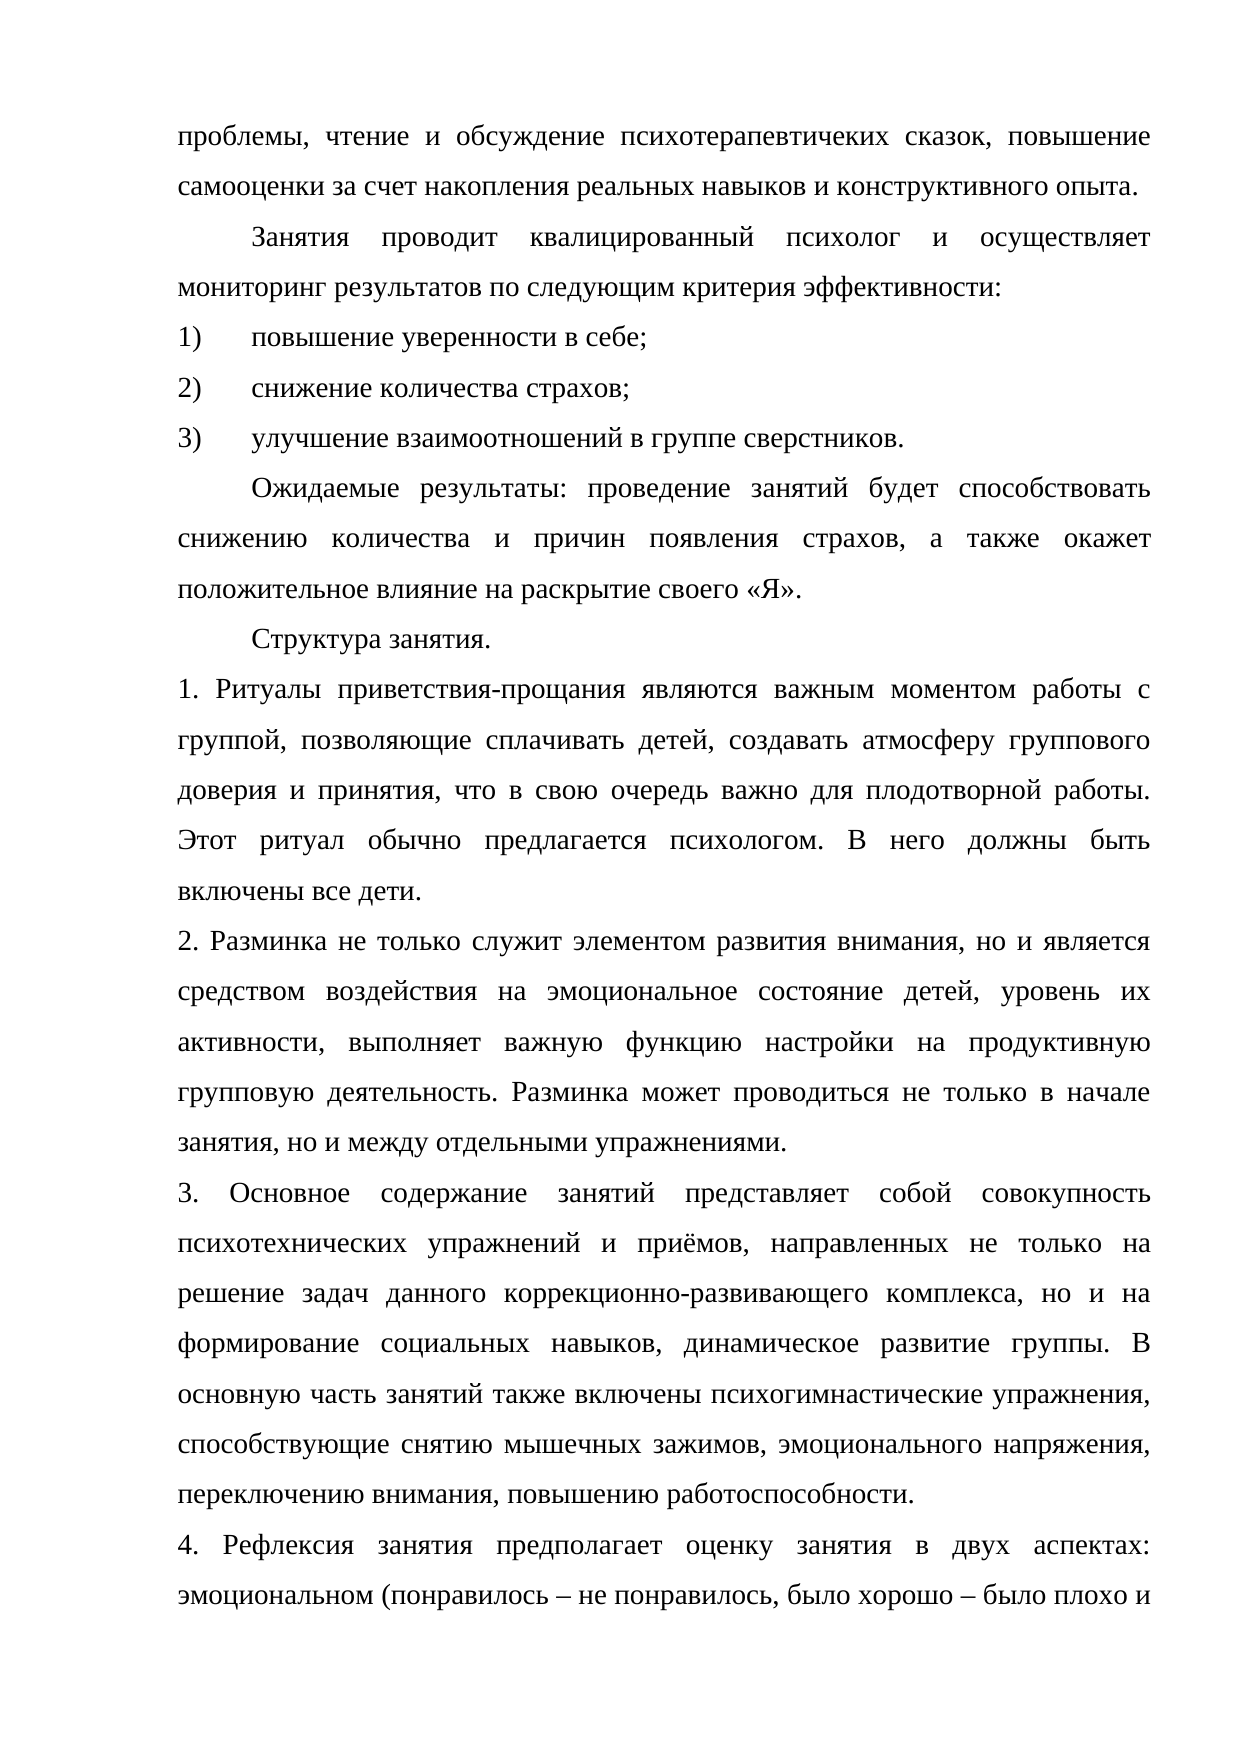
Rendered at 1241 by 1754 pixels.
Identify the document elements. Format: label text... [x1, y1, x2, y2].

text 3. Основное содержание занятий представляет собой совокупность психотехнических упражнений и приёмов, направленных не только на решение задач данного коррекционно-развивающего комплекса, но и на формирование социальных навыков, динамическое развитие группы. В основную часть занятий также включены психогимнастические упражнения, способствующие снятию мышечных зажимов, эмоционального напряжения, переключению внимания, повышению работоспособности. [177, 1175, 1152, 1510]
text Ожидаемые результаты: проведение занятий будет способствовать снижению количества и причин появления страхов, а также окажет положительное влияние на раскрытие своего «Я». [177, 470, 1152, 604]
text 2. Разминка не только служит элементом развития внимания, но и является средством воздействия на эмоциональное состояние детей, уровень их активности, выполняет важную функцию настройки на продуктивную групповую деятельность. Разминка может проводиться не только в начале занятия, но и между отдельными упражнениями. [177, 923, 1152, 1158]
list снижение количества страхов; [177, 370, 1152, 403]
list повышение уверенности в себе; [177, 319, 1152, 353]
text Структура занятия. [177, 621, 1152, 655]
text Занятия проводит квалицированный психолог и осуществляет мониторинг результатов по следующим критерия эффективности: [177, 219, 1152, 303]
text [177, 1527, 1152, 1611]
text 1. Ритуалы приветствия-прощания являются важным моментом работы с группой, позволяющие сплачивать детей, создавать атмосферу группового доверия и принятия, что в свою очередь важно для плодотворной работы. Этот ритуал обычно предлагается психологом. В него должны быть включены все дети. [177, 672, 1152, 906]
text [177, 118, 1152, 202]
list улучшение взаимоотношений в группе сверстников. [177, 420, 1152, 453]
